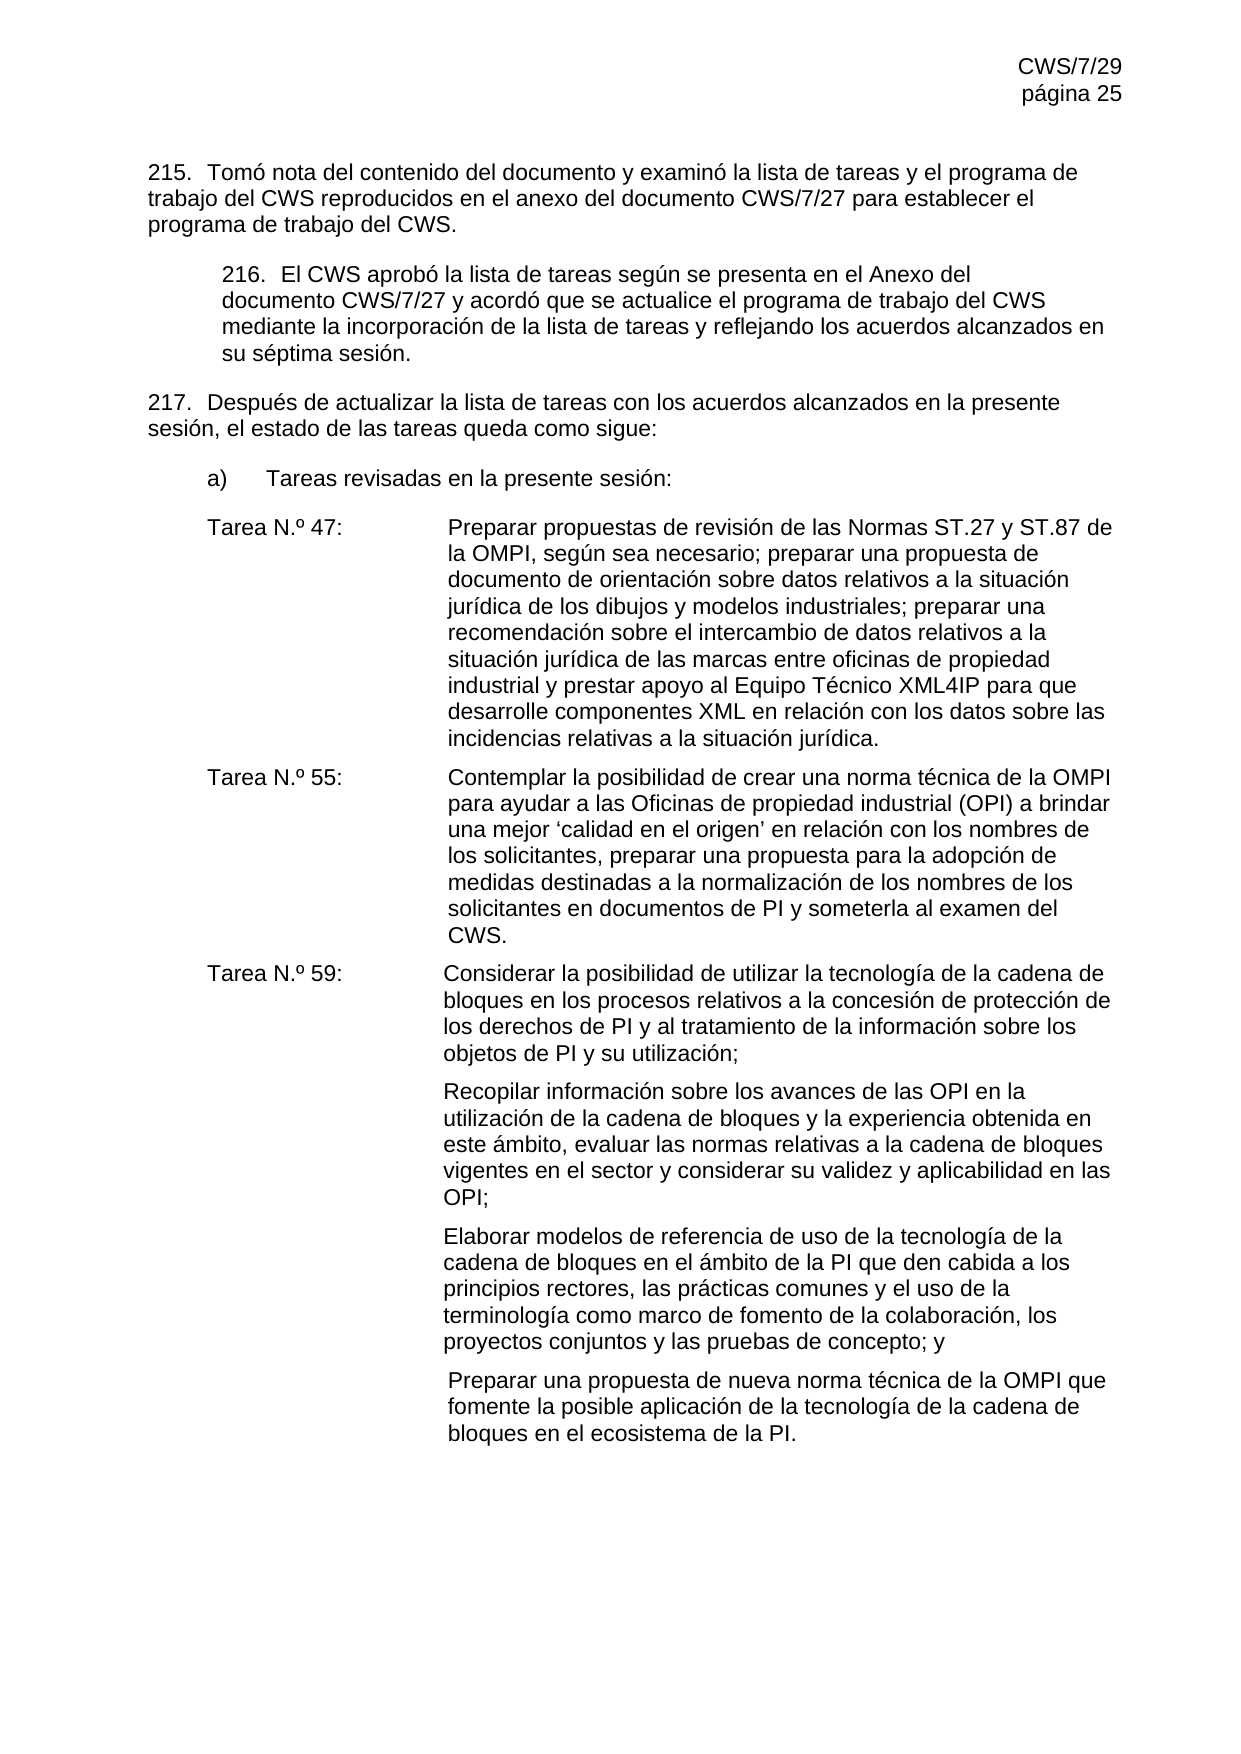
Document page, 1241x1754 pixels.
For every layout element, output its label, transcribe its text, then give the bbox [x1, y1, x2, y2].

text Tarea N.º 59: Considerar la posibilidad de utilizar la tecnología de la cadena de bloques en los procesos relativos a la concesión de protección de los derechos de PI y al tratamiento de la información sobre los objetos de PI y su utilización; [207, 960, 1122, 1066]
list Tareas revisadas en la presente sesión: [207, 464, 1122, 491]
text El CWS aprobó la lista de tareas según se presenta en el Anexo del documento CWS/7/27 y acordó que se actualice el programa de trabajo del CWS mediante la incorporación de la lista de tareas y reflejando los acuerdos alcanzados en su séptima sesión. [222, 261, 1122, 366]
text Tarea N.º 47: Preparar propuestas de revisión de las Normas ST.27 y ST.87 de la OMPI, según sea necesario; preparar una propuesta de documento de orientación sobre datos relativos a la situación jurídica de los dibujos y modelos industriales; preparar una recomendación sobre el intercambio de datos relativos a la situación jurídica de las marcas entre oficinas de propiedad industrial y prestar apoyo al Equipo Técnico XML4IP para que desarrolle componentes XML en relación con los datos sobre las incidencias relativas a la situación jurídica. [207, 514, 1122, 751]
text Preparar una propuesta de nueva norma técnica de la OMPI que fomente la posible aplicación de la tecnología de la cadena de bloques en el ecosistema de la PI. [448, 1367, 1122, 1446]
text Elaborar modelos de referencia de uso de la tecnología de la cadena de bloques en el ámbito de la PI que den cabida a los principios rectores, las prácticas comunes y el uso de la terminología como marco de fomento de la colaboración, los proyectos conjuntos y las pruebas de concepto; y [443, 1223, 1122, 1354]
text Tomó nota del contenido del documento y examinó la lista de tareas y el programa de trabajo del CWS reproducidos en el anexo del documento CWS/7/27 para establecer el programa de trabajo del CWS. [148, 158, 1122, 238]
text Recopilar información sobre los avances de las OPI en la utilización de la cadena de bloques y la experiencia obtenida en este ámbito, evaluar las normas relativas a la cadena de bloques vigentes en el sector y considerar su validez y aplicabilidad en las OPI; [443, 1078, 1122, 1210]
text Tarea N.º 55: Contemplar la posibilidad de crear una norma técnica de la OMPI para ayudar a las Oficinas de propiedad industrial (OPI) a brindar una mejor ‘calidad en el origen’ en relación con los nombres de los solicitantes, preparar una propuesta para la adopción de medidas destinadas a la normalización de los nombres de los solicitantes en documentos de PI y someterla al examen del CWS. [207, 763, 1122, 948]
text Después de actualizar la lista de tareas con los acuerdos alcanzados en la presente sesión, el estado de las tareas queda como sigue: [148, 389, 1122, 442]
